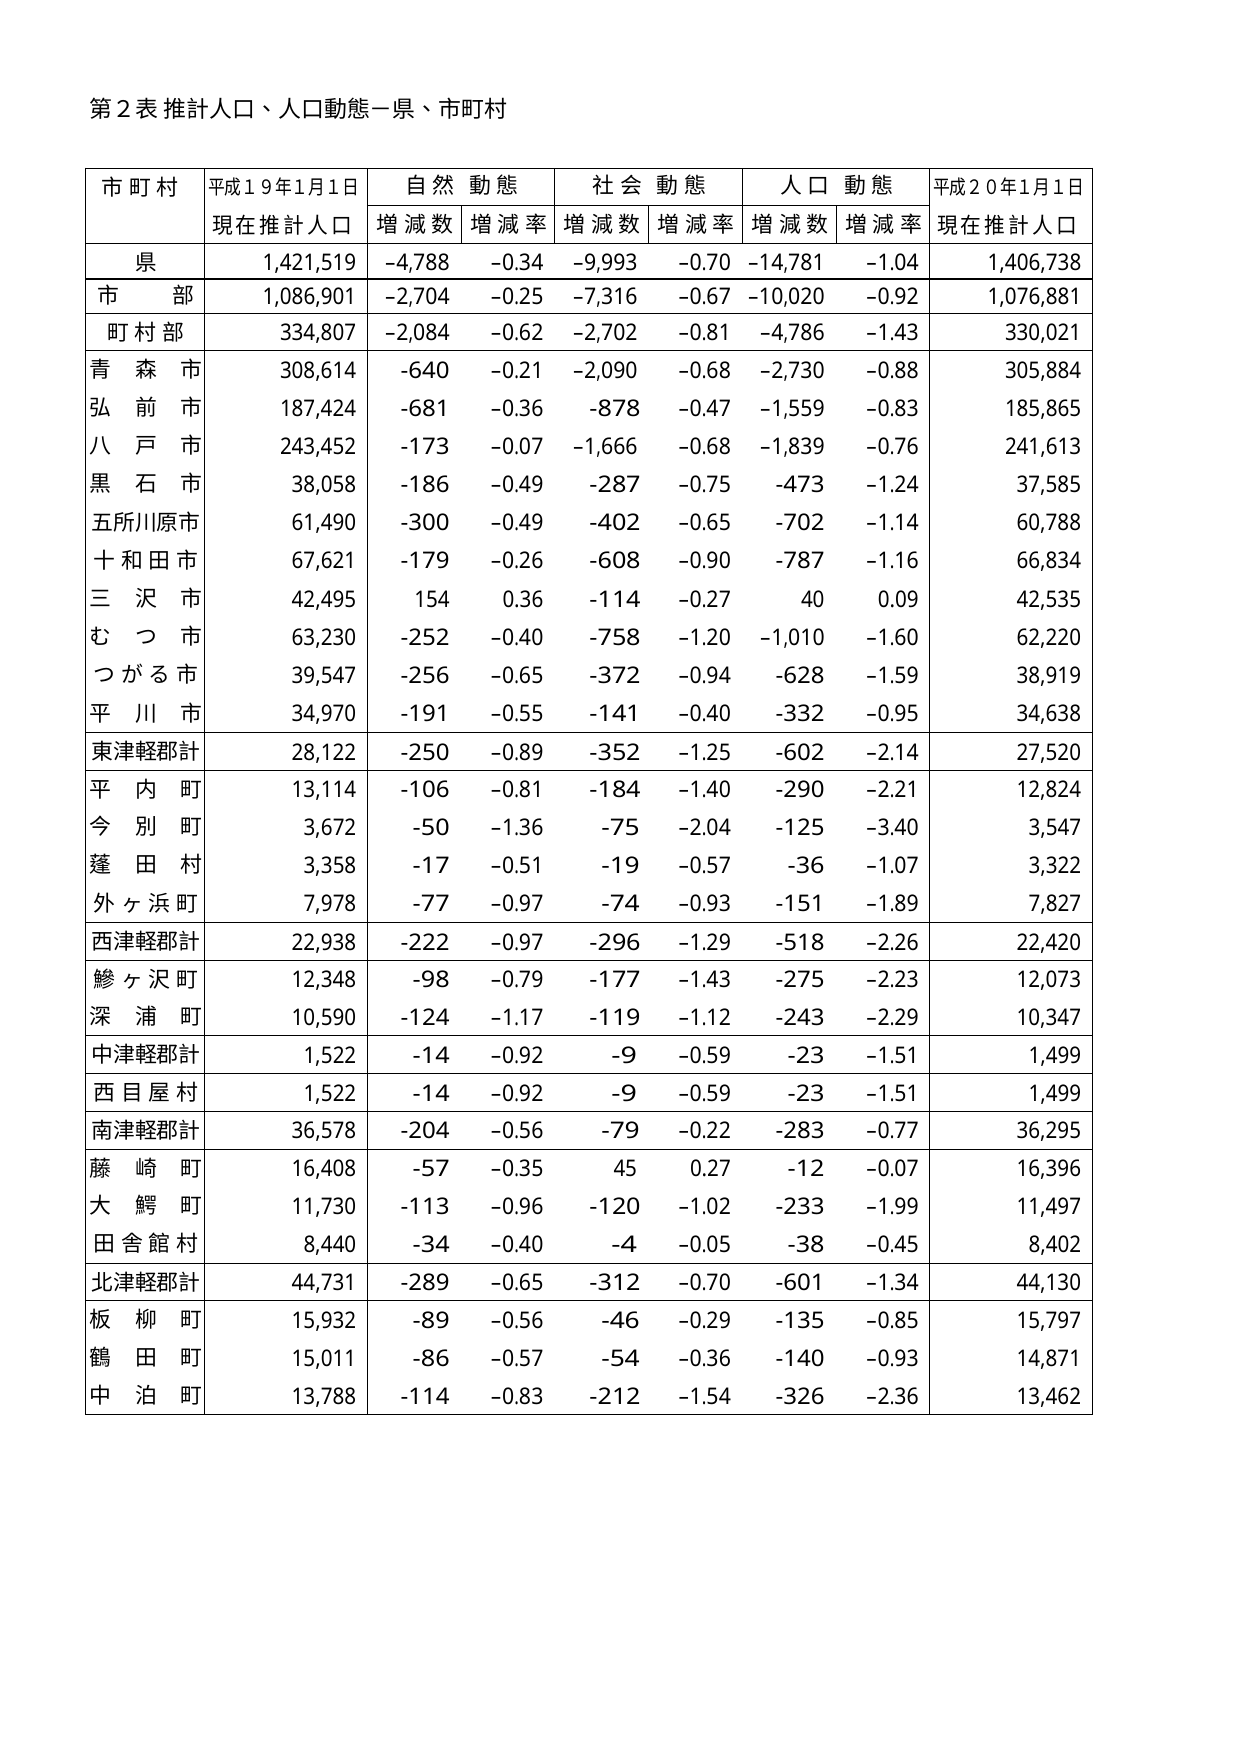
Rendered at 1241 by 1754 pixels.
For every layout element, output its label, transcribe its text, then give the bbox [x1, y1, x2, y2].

table_cell 増 減 率 [462, 206, 554, 243]
table_cell 13,788 [205, 1376, 367, 1414]
table_cell -0.65 [461, 1264, 554, 1300]
table_cell -0.29 [648, 1301, 742, 1337]
table_cell -0.55 [461, 693, 554, 732]
table_cell 1,499 [930, 1074, 1092, 1111]
table_cell 241,613 [930, 426, 1092, 464]
table_cell 16,396 [930, 1150, 1092, 1186]
table_cell 南津軽郡計 [86, 1112, 204, 1148]
table_cell -2.36 [836, 1376, 929, 1414]
table_cell -204 [368, 1112, 461, 1148]
table_cell 今 別 町 [86, 807, 204, 845]
table_cell 3,322 [930, 845, 1092, 883]
table_cell -17 [368, 845, 461, 883]
table_cell 8,440 [205, 1224, 367, 1263]
table_cell 36,295 [930, 1112, 1092, 1148]
table_cell -0.93 [836, 1338, 929, 1376]
table_cell -186 [368, 464, 461, 502]
table_cell 増 減 数 [368, 206, 461, 243]
table_cell 1,522 [205, 1074, 367, 1111]
table_cell -4 [554, 1224, 648, 1263]
table_cell -2.26 [836, 923, 929, 959]
table_cell 1,406,738 [930, 244, 1092, 278]
table_cell 36,578 [205, 1112, 367, 1148]
table_cell 11,497 [930, 1186, 1092, 1224]
table_cell -758 [554, 617, 648, 655]
table_cell 63,230 [205, 617, 367, 655]
table_cell -19 [554, 845, 648, 883]
table_cell 県 [86, 244, 204, 278]
table_cell 45 [554, 1150, 648, 1186]
table_cell 鶴 田 町 [86, 1338, 204, 1376]
table_cell -2,730 [742, 351, 836, 387]
table_header 社 会 [555, 169, 648, 205]
table_cell 28,122 [205, 733, 367, 769]
table_cell -1.40 [648, 771, 742, 807]
table_cell -0.59 [648, 1074, 742, 1111]
table_cell -86 [368, 1338, 461, 1376]
table_cell -2,084 [368, 314, 461, 350]
table_cell -0.49 [461, 464, 554, 502]
table_cell 10,590 [205, 997, 367, 1035]
table_cell -0.90 [648, 540, 742, 578]
table_cell -2.14 [836, 733, 929, 769]
table_cell -300 [368, 502, 461, 540]
table_cell -0.67 [648, 280, 742, 312]
table_cell -0.56 [461, 1301, 554, 1337]
table_cell -0.70 [648, 1264, 742, 1300]
table_cell -602 [742, 733, 836, 769]
table_cell 田 舎 館 村 [86, 1224, 204, 1263]
table_cell 61,490 [205, 502, 367, 540]
table_cell -1.20 [648, 617, 742, 655]
table_cell 40 [742, 579, 836, 617]
table_cell -1.07 [836, 845, 929, 883]
table_cell -0.21 [461, 351, 554, 387]
table_cell -0.59 [648, 1036, 742, 1073]
table_cell 15,932 [205, 1301, 367, 1337]
table_cell 西津軽郡計 [86, 923, 204, 959]
table_cell -640 [368, 351, 461, 387]
table_cell -106 [368, 771, 461, 807]
table_cell -0.85 [836, 1301, 929, 1337]
table_cell -1.51 [836, 1036, 929, 1073]
table_cell -0.47 [648, 388, 742, 426]
table_cell 38,919 [930, 655, 1092, 693]
table_cell -3.40 [836, 807, 929, 845]
table_cell -9 [554, 1036, 648, 1073]
table_cell -1.12 [648, 997, 742, 1035]
table_cell 12,824 [930, 771, 1092, 807]
table_cell -0.83 [461, 1376, 554, 1414]
table_cell 12,348 [205, 961, 367, 997]
table_cell -38 [742, 1224, 836, 1263]
table_cell -0.75 [648, 464, 742, 502]
table_cell -23 [742, 1074, 836, 1111]
table_cell -0.95 [836, 693, 929, 732]
table_header 動 態 [461, 169, 554, 205]
table_cell -135 [742, 1301, 836, 1337]
table_cell -77 [368, 883, 461, 922]
table_header 市 町 村 [86, 169, 204, 243]
table_cell -54 [554, 1338, 648, 1376]
text 第２表 推計人口、人口動態－県、市町村 [89, 93, 1217, 124]
table_cell -0.56 [461, 1112, 554, 1148]
table_cell -0.81 [461, 771, 554, 807]
table_cell 42,495 [205, 579, 367, 617]
table_cell -312 [554, 1264, 648, 1300]
table_cell -296 [554, 923, 648, 959]
table_cell -1.43 [648, 961, 742, 997]
table_cell 14,871 [930, 1338, 1092, 1376]
table_cell -1,559 [742, 388, 836, 426]
table_cell -0.22 [648, 1112, 742, 1148]
table_cell 黒 石 市 [86, 464, 204, 502]
table_cell -0.92 [461, 1074, 554, 1111]
table_cell -120 [554, 1186, 648, 1224]
table_cell 42,535 [930, 579, 1092, 617]
table_cell -0.65 [461, 655, 554, 693]
table_cell -878 [554, 388, 648, 426]
table_cell -0.65 [648, 502, 742, 540]
table_cell 27,520 [930, 733, 1092, 769]
table_cell 22,420 [930, 923, 1092, 959]
table_cell -0.45 [836, 1224, 929, 1263]
table_cell 187,424 [205, 388, 367, 426]
table_cell 蓬 田 村 [86, 845, 204, 883]
table_cell む つ 市 [86, 617, 204, 655]
table_cell 15,011 [205, 1338, 367, 1376]
table_cell -0.07 [836, 1150, 929, 1186]
table_cell -0.92 [461, 1036, 554, 1073]
table_cell 町 村 部 [86, 314, 204, 350]
table_cell -518 [742, 923, 836, 959]
table_cell -372 [554, 655, 648, 693]
table_cell -0.70 [648, 244, 742, 278]
table_cell -0.25 [461, 280, 554, 312]
table_cell -9,993 [554, 244, 648, 278]
table_cell -0.40 [461, 617, 554, 655]
table_cell -250 [368, 733, 461, 769]
table_cell 67,621 [205, 540, 367, 578]
table_cell -0.36 [461, 388, 554, 426]
table_cell 北津軽郡計 [86, 1264, 204, 1300]
table_cell 38,058 [205, 464, 367, 502]
table_cell 22,938 [205, 923, 367, 959]
table_cell -0.40 [461, 1224, 554, 1263]
table_cell -352 [554, 733, 648, 769]
table_cell 平 内 町 [86, 771, 204, 807]
table_cell -0.68 [648, 351, 742, 387]
table_cell -0.27 [648, 579, 742, 617]
table_cell -0.49 [461, 502, 554, 540]
table_cell -46 [554, 1301, 648, 1337]
table_cell -173 [368, 426, 461, 464]
table_cell -0.81 [648, 314, 742, 350]
table_cell -473 [742, 464, 836, 502]
table_cell 五所川原市 [86, 502, 204, 540]
table_cell -212 [554, 1376, 648, 1414]
table_cell 7,978 [205, 883, 367, 922]
table_cell 60,788 [930, 502, 1092, 540]
table_cell -4,786 [742, 314, 836, 350]
table_cell 154 [368, 579, 461, 617]
table_cell -402 [554, 502, 648, 540]
table_cell -0.97 [461, 923, 554, 959]
table_cell -74 [554, 883, 648, 922]
table_cell -36 [742, 845, 836, 883]
table_cell -1.16 [836, 540, 929, 578]
table_cell -10,020 [742, 280, 836, 312]
table_cell -140 [742, 1338, 836, 1376]
table_cell 中 泊 町 [86, 1376, 204, 1414]
table_cell -9 [554, 1074, 648, 1111]
table_cell -0.83 [836, 388, 929, 426]
table_cell -1.24 [836, 464, 929, 502]
table_cell -2.21 [836, 771, 929, 807]
table_cell -75 [554, 807, 648, 845]
table_cell 深 浦 町 [86, 997, 204, 1035]
table_cell -289 [368, 1264, 461, 1300]
table_cell -233 [742, 1186, 836, 1224]
table_cell -0.51 [461, 845, 554, 883]
table_cell -2.23 [836, 961, 929, 997]
table_cell -0.40 [648, 693, 742, 732]
table_cell -681 [368, 388, 461, 426]
table_cell -608 [554, 540, 648, 578]
table_header 人 口 [743, 169, 836, 205]
table_cell -1.43 [836, 314, 929, 350]
table_cell -191 [368, 693, 461, 732]
table_cell -0.36 [648, 1338, 742, 1376]
table_cell 東津軽郡計 [86, 733, 204, 769]
table_cell -326 [742, 1376, 836, 1414]
table_cell -283 [742, 1112, 836, 1148]
table_cell 39,547 [205, 655, 367, 693]
table_cell -1,666 [554, 426, 648, 464]
table_cell 305,884 [930, 351, 1092, 387]
table_cell -23 [742, 1036, 836, 1073]
table_cell -275 [742, 961, 836, 997]
table_cell 243,452 [205, 426, 367, 464]
table_cell -177 [554, 961, 648, 997]
table_cell -787 [742, 540, 836, 578]
table_cell -332 [742, 693, 836, 732]
table_cell -2,090 [554, 351, 648, 387]
table_cell -1.54 [648, 1376, 742, 1414]
table_cell -113 [368, 1186, 461, 1224]
table_cell -0.35 [461, 1150, 554, 1186]
table_cell 12,073 [930, 961, 1092, 997]
table_cell -0.05 [648, 1224, 742, 1263]
table_cell -184 [554, 771, 648, 807]
table_cell -1,839 [742, 426, 836, 464]
table_cell 平 川 市 [86, 693, 204, 732]
table_cell 1,522 [205, 1036, 367, 1073]
table_cell -1.59 [836, 655, 929, 693]
table_cell -252 [368, 617, 461, 655]
table_cell -702 [742, 502, 836, 540]
table_cell 44,731 [205, 1264, 367, 1300]
table_cell -0.92 [836, 280, 929, 312]
table_cell -14,781 [742, 244, 836, 278]
table_cell -7,316 [554, 280, 648, 312]
table_cell -2,704 [368, 280, 461, 312]
table_cell -2.04 [648, 807, 742, 845]
table_cell -222 [368, 923, 461, 959]
table_cell 8,402 [930, 1224, 1092, 1263]
table_cell 外 ヶ 浜 町 [86, 883, 204, 922]
table_cell -98 [368, 961, 461, 997]
table_cell -1,010 [742, 617, 836, 655]
table_cell 334,807 [205, 314, 367, 350]
table_cell -124 [368, 997, 461, 1035]
table_header 動 態 [648, 169, 742, 205]
table_cell 鰺 ヶ 沢 町 [86, 961, 204, 997]
table_cell 1,499 [930, 1036, 1092, 1073]
table_cell 330,021 [930, 314, 1092, 350]
table_cell -0.79 [461, 961, 554, 997]
table_cell -1.17 [461, 997, 554, 1035]
table_cell -0.76 [836, 426, 929, 464]
table_cell -1.60 [836, 617, 929, 655]
table_cell -2,702 [554, 314, 648, 350]
table_cell 3,547 [930, 807, 1092, 845]
table_cell -243 [742, 997, 836, 1035]
table_cell 八 戸 市 [86, 426, 204, 464]
table_cell 185,865 [930, 388, 1092, 426]
table_cell -628 [742, 655, 836, 693]
table_cell 1,086,901 [205, 280, 367, 312]
table_header 平成２０年１月１日 現在推計人口 [930, 169, 1092, 243]
table_cell -1.36 [461, 807, 554, 845]
table_cell -0.96 [461, 1186, 554, 1224]
table_cell -12 [742, 1150, 836, 1186]
table_cell -0.89 [461, 733, 554, 769]
table_cell -179 [368, 540, 461, 578]
table_cell 3,672 [205, 807, 367, 845]
table_cell 34,638 [930, 693, 1092, 732]
table_cell -2.29 [836, 997, 929, 1035]
table_cell 34,970 [205, 693, 367, 732]
table_cell 37,585 [930, 464, 1092, 502]
table_cell 1,421,519 [205, 244, 367, 278]
table_cell 増 減 数 [743, 206, 836, 243]
table_cell 0.36 [461, 579, 554, 617]
table_cell -0.57 [648, 845, 742, 883]
table_cell -601 [742, 1264, 836, 1300]
table_cell -290 [742, 771, 836, 807]
table_cell つ が る 市 [86, 655, 204, 693]
table_cell -1.29 [648, 923, 742, 959]
table_cell -141 [554, 693, 648, 732]
table_cell -1.04 [836, 244, 929, 278]
table_cell 西 目 屋 村 [86, 1074, 204, 1111]
table_cell -79 [554, 1112, 648, 1148]
table_header 平成１９年１月１日 現在推計人口 [205, 169, 367, 243]
table_cell -1.89 [836, 883, 929, 922]
table_cell 大 鰐 町 [86, 1186, 204, 1224]
table_cell 62,220 [930, 617, 1092, 655]
table_cell 15,797 [930, 1301, 1092, 1337]
table_cell -1.34 [836, 1264, 929, 1300]
table_cell -0.26 [461, 540, 554, 578]
table_cell 1,076,881 [930, 280, 1092, 312]
table_cell -151 [742, 883, 836, 922]
table_cell -119 [554, 997, 648, 1035]
table_cell -1.25 [648, 733, 742, 769]
table_cell 3,358 [205, 845, 367, 883]
table_cell 308,614 [205, 351, 367, 387]
table_cell -0.93 [648, 883, 742, 922]
table_cell -114 [368, 1376, 461, 1414]
table_cell 10,347 [930, 997, 1092, 1035]
table_cell -57 [368, 1150, 461, 1186]
table_cell 66,834 [930, 540, 1092, 578]
table_cell -4,788 [368, 244, 461, 278]
table_header 自 然 [368, 169, 461, 205]
table_cell 16,408 [205, 1150, 367, 1186]
table_cell 十 和 田 市 [86, 540, 204, 578]
table_cell 0.09 [836, 579, 929, 617]
table_cell 11,730 [205, 1186, 367, 1224]
table_cell 13,114 [205, 771, 367, 807]
table_cell 増 減 率 [837, 206, 929, 243]
table_cell 13,462 [930, 1376, 1092, 1414]
table_cell 板 柳 町 [86, 1301, 204, 1337]
table_cell -0.68 [648, 426, 742, 464]
table_cell 市 部 [86, 280, 204, 312]
table_cell -1.02 [648, 1186, 742, 1224]
table_cell -256 [368, 655, 461, 693]
table_cell -89 [368, 1301, 461, 1337]
table_cell 増 減 数 [555, 206, 648, 243]
table_cell -0.34 [461, 244, 554, 278]
table_cell 増 減 率 [649, 206, 742, 243]
table_cell -287 [554, 464, 648, 502]
table_cell 弘 前 市 [86, 388, 204, 426]
table_cell 0.27 [648, 1150, 742, 1186]
table_cell 三 沢 市 [86, 579, 204, 617]
table_cell -34 [368, 1224, 461, 1263]
table_cell -0.94 [648, 655, 742, 693]
table_cell -0.88 [836, 351, 929, 387]
table_cell -114 [554, 579, 648, 617]
table_cell 7,827 [930, 883, 1092, 922]
table_cell -125 [742, 807, 836, 845]
table_cell -1.14 [836, 502, 929, 540]
table_cell -0.77 [836, 1112, 929, 1148]
table_cell -1.51 [836, 1074, 929, 1111]
table_cell -50 [368, 807, 461, 845]
table_cell -1.99 [836, 1186, 929, 1224]
table_cell -0.07 [461, 426, 554, 464]
table_cell -0.62 [461, 314, 554, 350]
table_cell -14 [368, 1074, 461, 1111]
table_cell 青 森 市 [86, 351, 204, 387]
table_header 動 態 [836, 169, 929, 205]
table_cell -0.97 [461, 883, 554, 922]
table_cell 藤 崎 町 [86, 1150, 204, 1186]
table_cell -14 [368, 1036, 461, 1073]
table_cell -0.57 [461, 1338, 554, 1376]
table_cell 44,130 [930, 1264, 1092, 1300]
table_cell 中津軽郡計 [86, 1036, 204, 1073]
